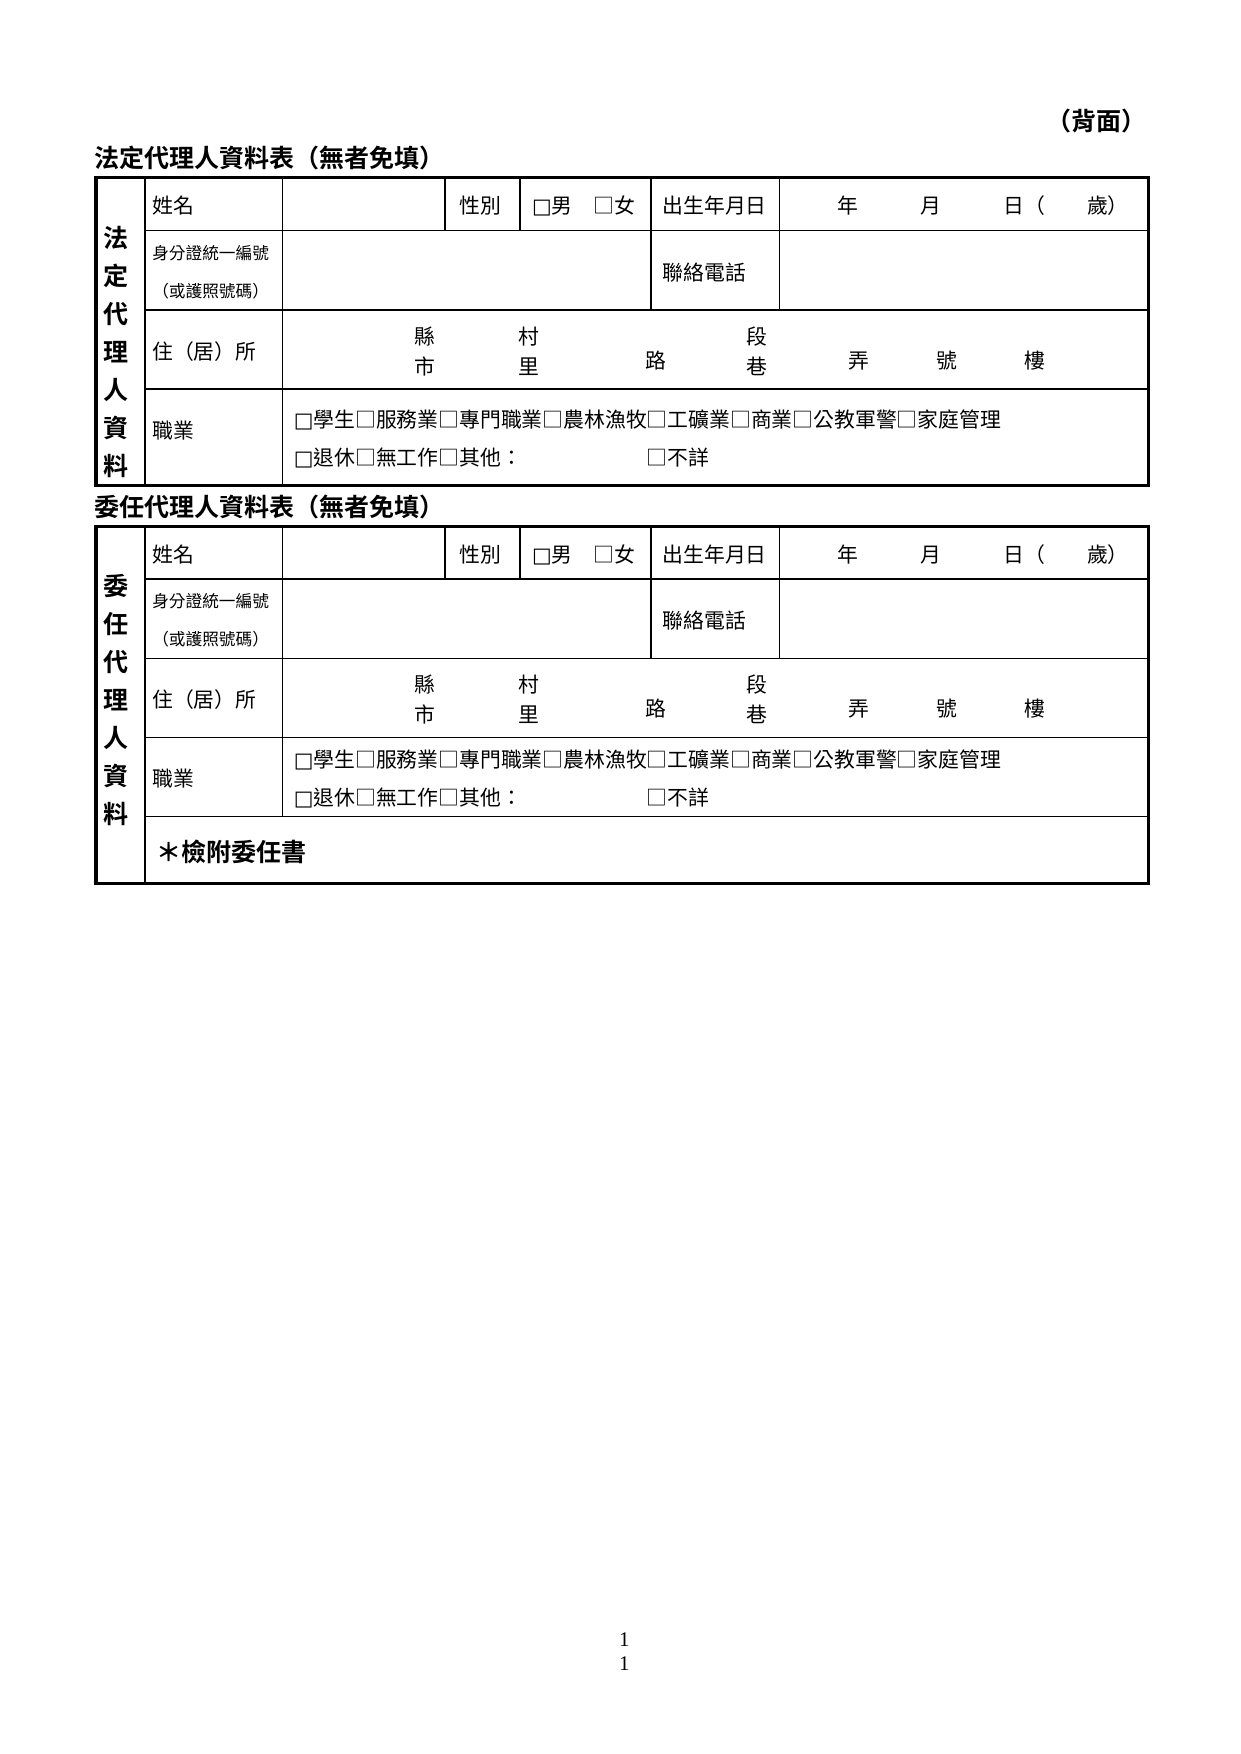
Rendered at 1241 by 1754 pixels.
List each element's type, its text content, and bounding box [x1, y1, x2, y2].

table_cell 聯絡電話 [652, 231, 779, 309]
table_header [283, 528, 444, 578]
table_cell [283, 231, 650, 309]
table_cell [283, 580, 650, 657]
table_header 性別 [446, 179, 519, 230]
table_header 性別 [446, 528, 519, 578]
table_header [283, 179, 444, 230]
table_cell [780, 231, 1147, 309]
table_header 法定代理人資料 [98, 179, 144, 483]
table_header 出生年月日 [652, 179, 779, 230]
table_cell 住（居）所 [146, 311, 282, 388]
text 委任代理人資料表（無者免填） [94, 487, 1146, 524]
table_header 姓名 [146, 179, 282, 230]
table_cell 身分證統一編號（或護照號碼） [146, 231, 282, 309]
table_cell □學生□服務業□專門職業□農林漁牧□工礦業□商業□公教軍警□家庭管理 □退休□無工作□其他： □不詳 [283, 738, 1147, 816]
table_cell 住（居）所 [146, 659, 282, 737]
table_cell [780, 580, 1147, 657]
table_header 姓名 [146, 528, 282, 578]
table_cell 縣市 村里 路 段巷 弄 號 樓 [283, 659, 1147, 737]
table_header □男 □女 [521, 179, 650, 230]
table_header 年 月 日（ 歲） [780, 528, 1147, 578]
table_cell 縣市 村里 路 段巷 弄 號 樓 [283, 311, 1147, 388]
text 法定代理人資料表（無者免填） [94, 138, 1146, 176]
table_header 出生年月日 [652, 528, 779, 578]
table_cell 職業 [146, 390, 282, 483]
table_cell ＊檢附委任書 [146, 817, 1147, 882]
text （背面） [158, 100, 1146, 138]
table_cell □學生□服務業□專門職業□農林漁牧□工礦業□商業□公教軍警□家庭管理 □退休□無工作□其他： □不詳 [283, 390, 1147, 483]
table_cell 聯絡電話 [652, 580, 779, 657]
table_cell 身分證統一編號（或護照號碼） [146, 580, 282, 657]
table_cell 職業 [146, 738, 282, 816]
table_header 年 月 日（ 歲） [780, 179, 1147, 230]
table_header □男 □女 [521, 528, 650, 578]
table_header 委任代理人資料 [98, 528, 144, 882]
